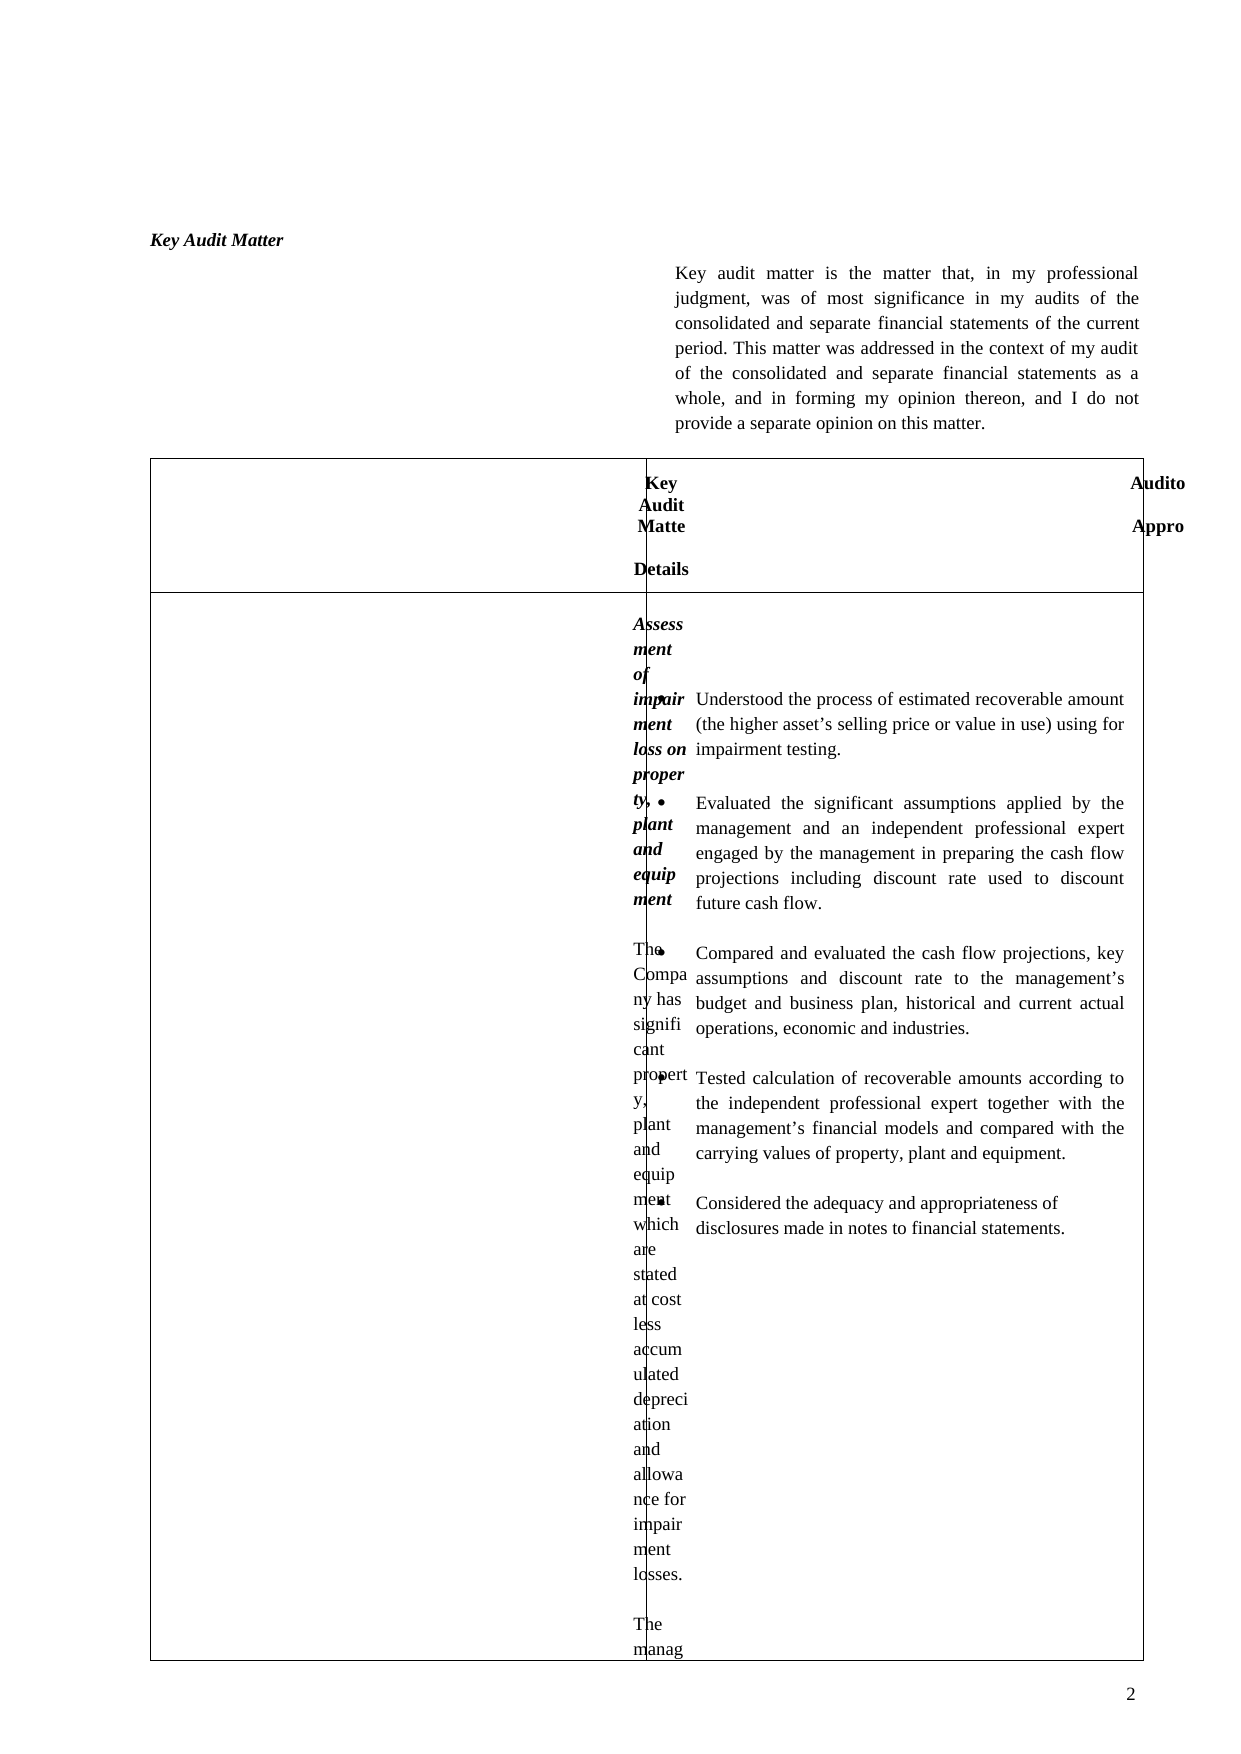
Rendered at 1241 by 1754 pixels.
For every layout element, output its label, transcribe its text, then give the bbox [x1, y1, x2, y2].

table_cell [647, 593, 1143, 1660]
table_header Auditor’s Approach [647, 459, 1143, 592]
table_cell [151, 593, 646, 1660]
text Key audit matter is the matter that, in my professional judgment, was of most significance in my audits of the consolidated and separate financial statements of the current period. This matter was addressed in the context of my audit of the consolidated and separate financial statements as a whole, and in forming my opinion thereon, and I do not provide a separate opinion on this matter. [675, 258, 1140, 433]
table_header Key Audit Matter Details [151, 459, 646, 592]
text Key Audit Matter [150, 225, 1130, 250]
